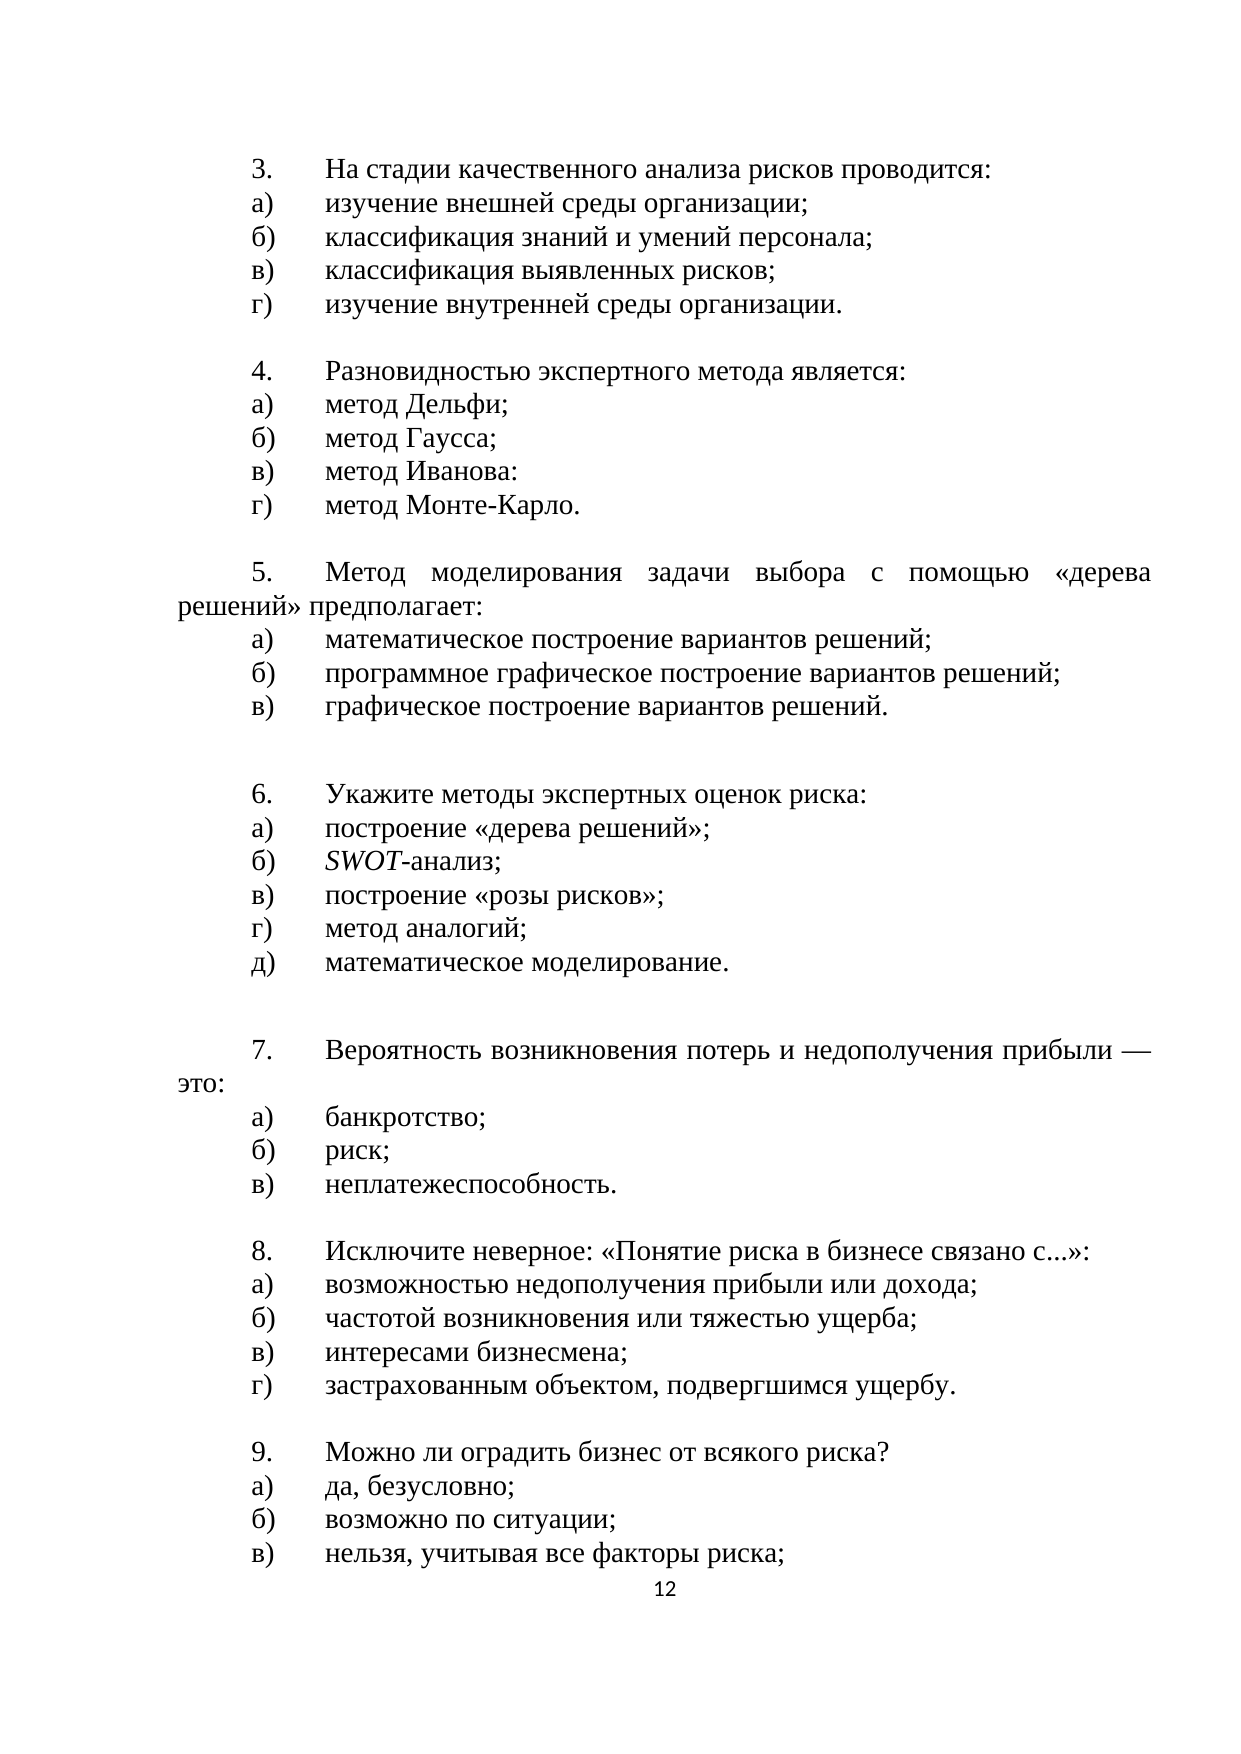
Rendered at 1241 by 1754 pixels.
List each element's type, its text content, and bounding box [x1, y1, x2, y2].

text г) метод аналогий; [177, 910, 1152, 944]
list Исключите неверное: «Понятие риска в бизнесе связано с...»: [177, 1233, 1152, 1267]
text а) банкротство; [177, 1099, 1152, 1132]
text г) застрахованным объектом, подвергшимся ущербу. [177, 1367, 1152, 1401]
text в) интересами бизнесмена; [177, 1334, 1152, 1367]
text а) построение «дерева решений»; [177, 810, 1152, 843]
list Вероятность возникновения потерь и недополучения прибыли — это: [177, 1032, 1152, 1099]
text а) метод Дельфи; [177, 386, 1152, 420]
text б) SWOT-анализ; [177, 843, 1152, 877]
text в) неплатежеспособность. [177, 1166, 1152, 1199]
text а) математическое построение вариантов решений; [177, 621, 1152, 655]
text б) классификация знаний и умений персонала; [177, 219, 1152, 252]
text б) риск; [177, 1132, 1152, 1166]
list Укажите методы экспертных оценок риска: [177, 776, 1152, 810]
text а) возможностью недополучения прибыли или дохода; [177, 1267, 1152, 1300]
text б) частотой возникновения или тяжестью ущерба; [177, 1300, 1152, 1334]
text г) метод Монте-Карло. [177, 487, 1152, 521]
text б) метод Гаусса; [177, 420, 1152, 453]
text б) программное графическое построение вариантов решений; [177, 655, 1152, 688]
text б) возможно по ситуации; [177, 1501, 1152, 1535]
text в) нельзя, учитывая все факторы риска; [177, 1535, 1152, 1568]
list Можно ли оградить бизнес от всякого риска? [177, 1434, 1152, 1468]
list Метод моделирования задачи выбора с помощью «дерева решений» предполагает: [177, 554, 1152, 621]
text а) да, безусловно; [177, 1468, 1152, 1501]
text а) изучение внешней среды организации; [177, 185, 1152, 219]
list Разновидностью экспертного метода является: [177, 353, 1152, 386]
text в) классификация выявленных рисков; [177, 252, 1152, 286]
text в) метод Иванова: [177, 453, 1152, 487]
text г) изучение внутренней среды организации. [177, 286, 1152, 319]
list На стадии качественного анализа рисков проводится: [177, 152, 1152, 185]
text в) графическое построение вариантов решений. [177, 688, 1152, 722]
text в) построение «розы рисков»; [177, 877, 1152, 910]
text д) математическое моделирование. [177, 944, 1152, 977]
